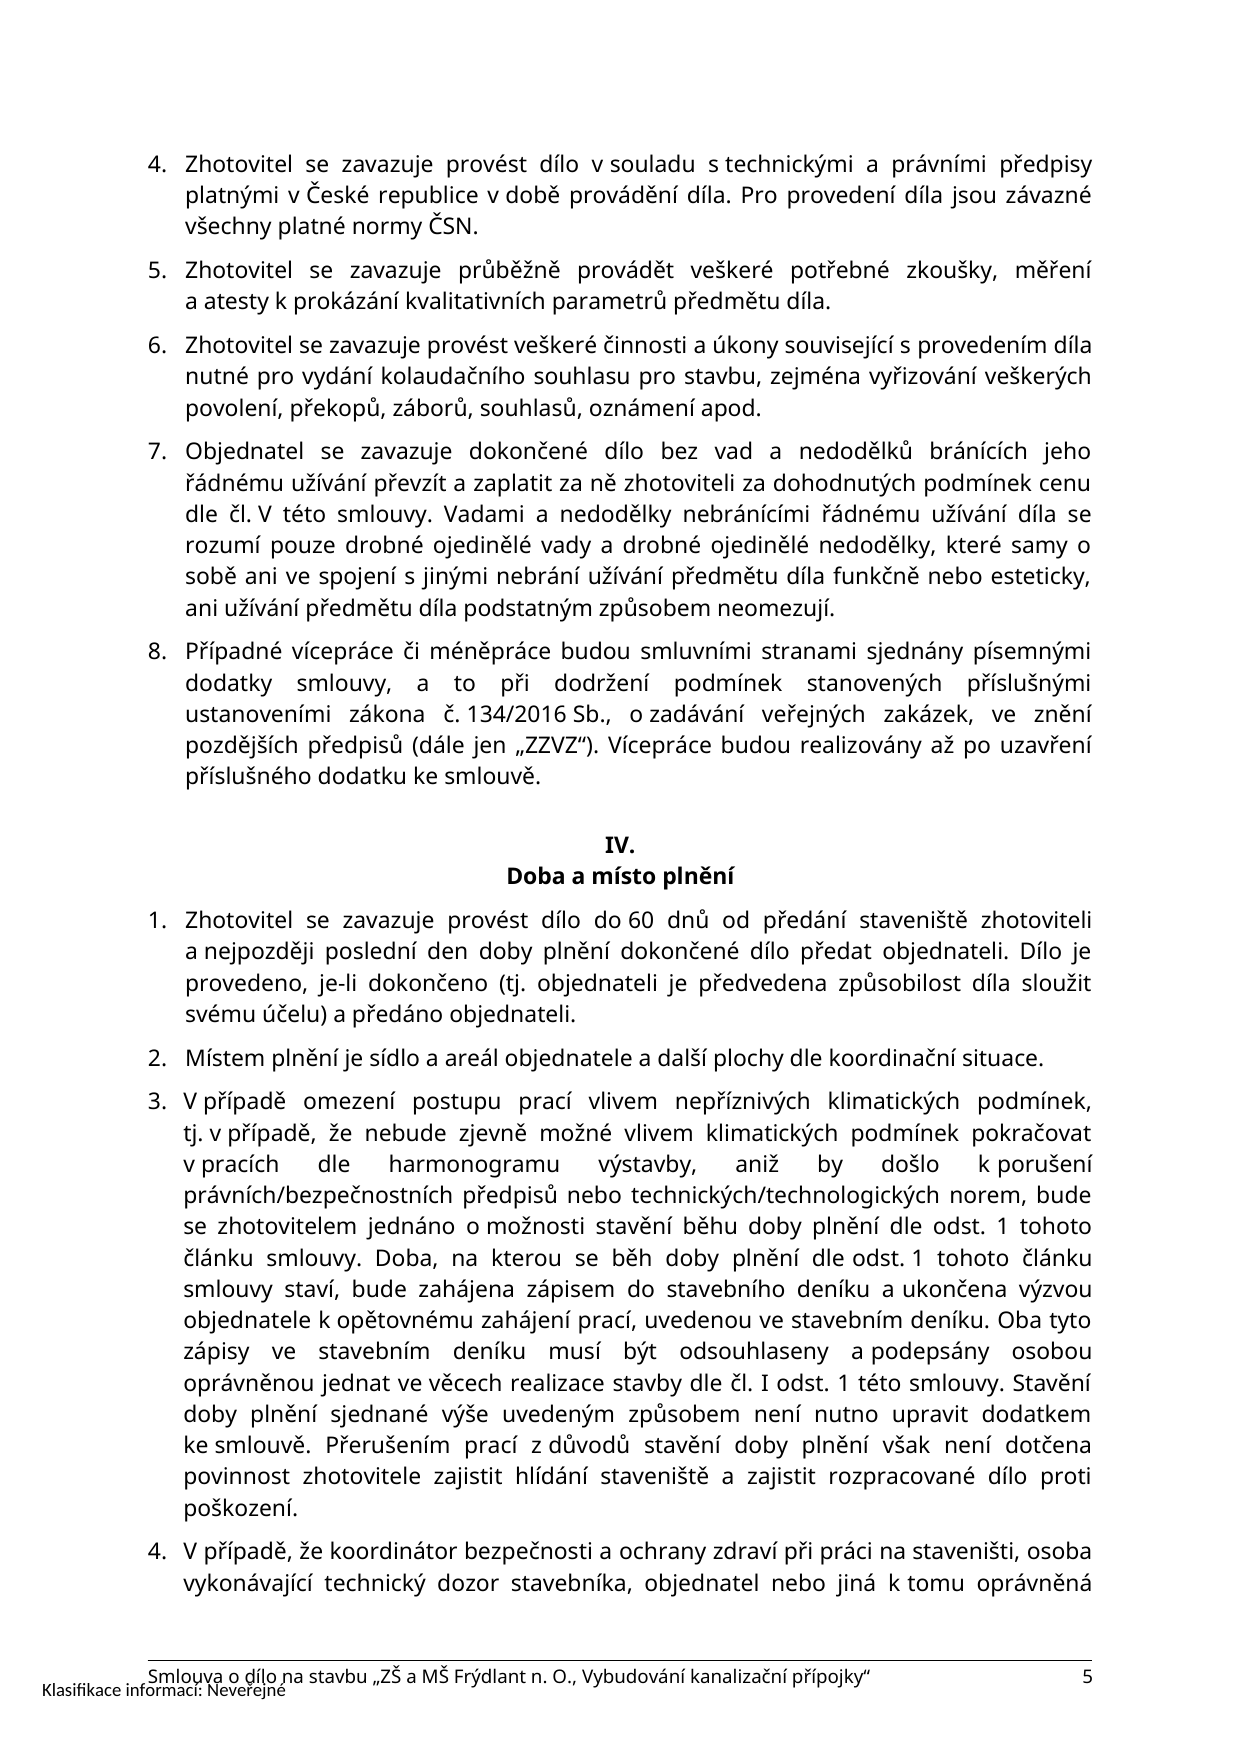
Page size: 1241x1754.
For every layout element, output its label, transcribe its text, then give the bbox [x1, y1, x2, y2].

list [148, 1535, 1092, 1598]
list Případné vícepráce či méněpráce budou smluvními stranami sjednány písemnými dodatky smlouvy, a to při dodržení podmínek stanovených příslušnými ustanoveními zákona č. 134/2016 Sb., o zadávání veřejných zakázek, ve znění pozdějších předpisů (dále jen „ZZVZ“). Vícepráce budou realizovány až po uzavření příslušného dodatku ke smlouvě. [148, 635, 1092, 791]
list Zhotovitel se zavazuje průběžně provádět veškeré potřebné zkoušky, měření a atesty k prokázání kvalitativních parametrů předmětu díla. [148, 254, 1092, 316]
text IV. Doba a místo plnění [148, 829, 1092, 891]
list V případě omezení postupu prací vlivem nepříznivých klimatických podmínek, tj. v případě, že nebude zjevně možné vlivem klimatických podmínek pokračovat v pracích dle harmonogramu výstavby, aniž by došlo k porušení právních/bezpečnostních předpisů nebo technických/technologických norem, bude se zhotovitelem jednáno o možnosti stavění běhu doby plnění dle odst. 1 tohoto článku smlouvy. Doba, na kterou se běh doby plnění dle odst. 1 tohoto článku smlouvy staví, bude zahájena zápisem do stavebního deníku a ukončena výzvou objednatele k opětovnému zahájení prací, uvedenou ve stavebním deníku. Oba tyto zápisy ve stavebním deníku musí být odsouhlaseny a podepsány osobou oprávněnou jednat ve věcech realizace stavby dle čl. I odst. 1 této smlouvy. Stavění doby plnění sjednané výše uvedeným způsobem není nutno upravit dodatkem ke smlouvě. Přerušením prací z důvodů stavění doby plnění však není dotčena povinnost zhotovitele zajistit hlídání staveniště a zajistit rozpracované dílo proti poškození. [148, 1085, 1092, 1523]
list Objednatel se zavazuje dokončené dílo bez vad a nedodělků bránících jeho řádnému užívání převzít a zaplatit za ně zhotoviteli za dohodnutých podmínek cenu dle čl. V této smlouvy. Vadami a nedodělky nebránícími řádnému užívání díla se rozumí pouze drobné ojedinělé vady a drobné ojedinělé nedodělky, které samy o sobě ani ve spojení s jinými nebrání užívání předmětu díla funkčně nebo esteticky, ani užívání předmětu díla podstatným způsobem neomezují. [148, 435, 1092, 623]
list Zhotovitel se zavazuje provést veškeré činnosti a úkony související s provedením díla nutné pro vydání kolaudačního souhlasu pro stavbu, zejména vyřizování veškerých povolení, překopů, záborů, souhlasů, oznámení apod. [148, 329, 1092, 423]
list Zhotovitel se zavazuje provést dílo do 60 dnů od předání staveniště zhotoviteli a nejpozději poslední den doby plnění dokončené dílo předat objednateli. Dílo je provedeno, je-li dokončeno (tj. objednateli je předvedena způsobilost díla sloužit svému účelu) a předáno objednateli. [148, 904, 1092, 1029]
list Místem plnění je sídlo a areál objednatele a další plochy dle koordinační situace. [148, 1041, 1092, 1073]
list Zhotovitel se zavazuje provést dílo v souladu s technickými a právními předpisy platnými v České republice v době provádění díla. Pro provedení díla jsou závazné všechny platné normy ČSN. [148, 148, 1092, 241]
